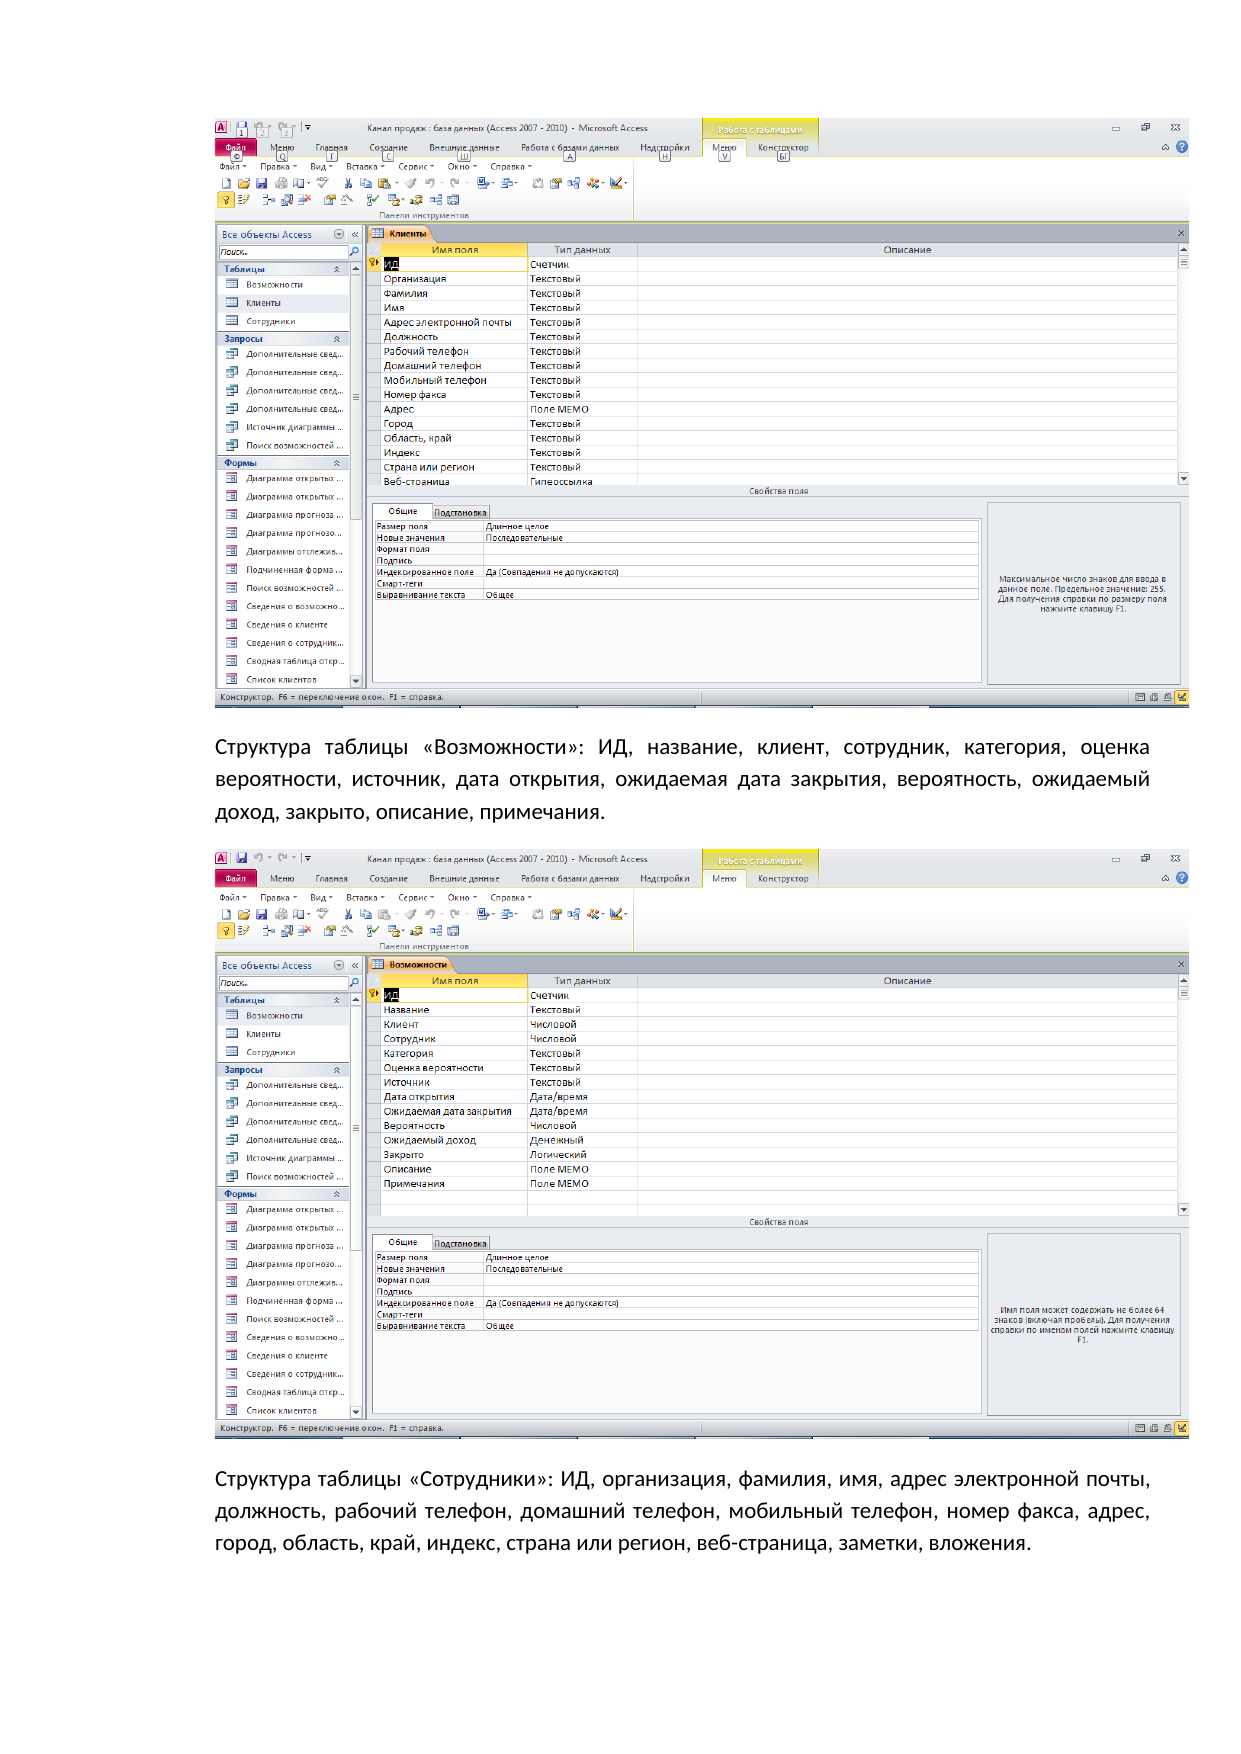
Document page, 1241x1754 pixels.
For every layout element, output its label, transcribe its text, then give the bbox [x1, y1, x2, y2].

text Структура таблицы «Сотрудники»: ИД, организация, фамилия, имя, адрес электронной почты, должность, рабочий телефон, домашний телефон, мобильный телефон, номер факса, адрес, город, область, край, индекс, страна или регион, веб-страница, заметки, вложения. [215, 1464, 1152, 1556]
picture [214, 118, 1190, 708]
picture [214, 849, 1190, 1439]
text Структура таблицы «Возможности»: ИД, название, клиент, сотрудник, категория, оценка вероятности, источник, дата открытия, ожидаемая дата закрытия, вероятность, ожидаемый доход, закрыто, описание, примечания. [215, 732, 1152, 825]
